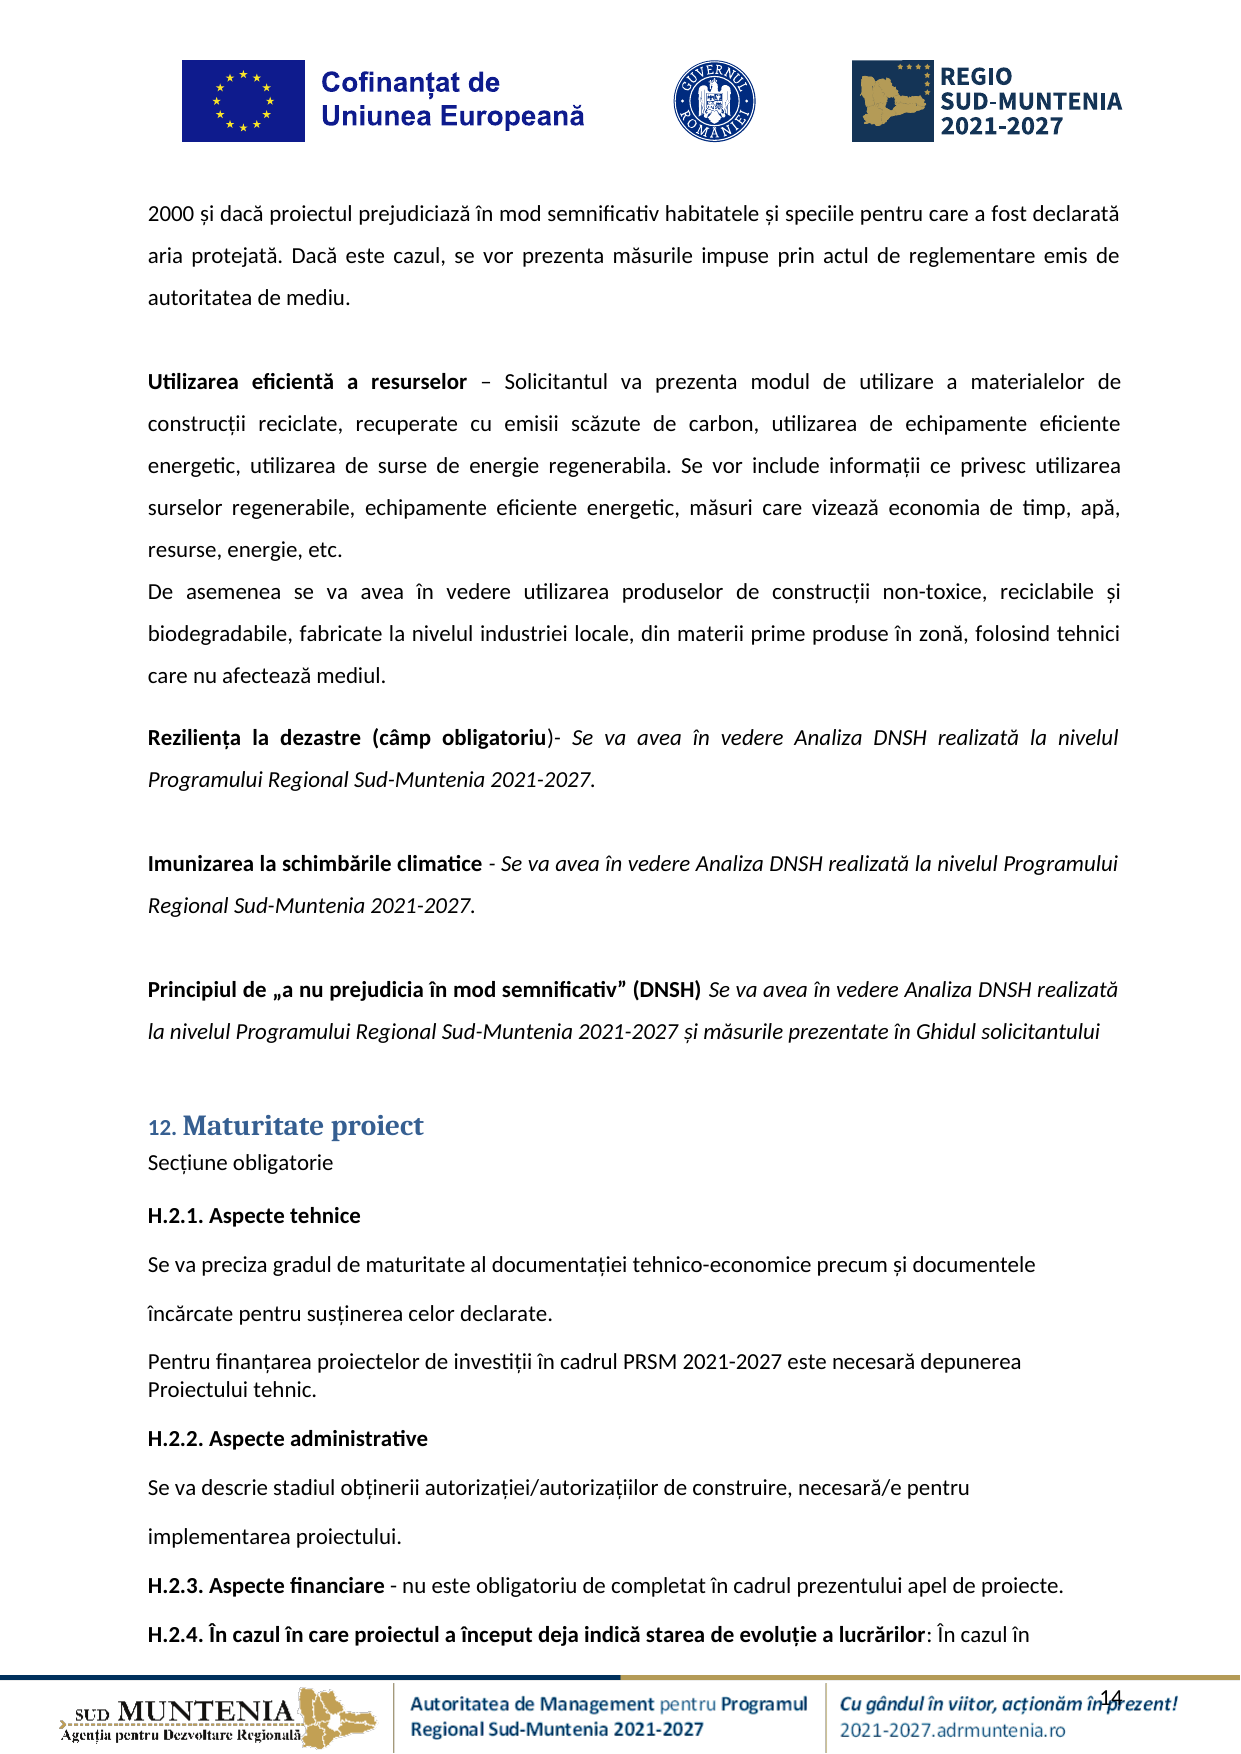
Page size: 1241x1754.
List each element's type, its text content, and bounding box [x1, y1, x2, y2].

text Utilizarea eficientă a resurselor – Solicitantul va prezenta modul de utilizare a materialelor de construcții reciclate, recuperate cu emisii scăzute de carbon, utilizarea de echipamente eficiente energetic, utilizarea de surse de energie regenerabila. Se vor include informații ce privesc utilizarea surselor regenerabile, echipamente eficiente energetic, măsuri care vizează economia de timp, apă, resurse, energie, etc. [148, 367, 1122, 563]
text încărcate pentru susținerea celor declarate. [148, 1299, 1122, 1327]
text H.2.4. În cazul în care proiectul a început deja indică starea de evoluție a lucrărilor: În cazul în [148, 1620, 1122, 1648]
picture [0, 1675, 1241, 1754]
text H.2.1. Aspecte tehnice [148, 1201, 1122, 1229]
text Secțiune obligatorie [148, 1148, 1122, 1176]
text Imunizarea la schimbările climatice - Se va avea în vedere Analiza DNSH realizată la nivelul Programului Regional Sud-Muntenia 2021-2027. [148, 849, 1122, 919]
text H.2.2. Aspecte administrative [148, 1424, 1122, 1452]
text Principiul de „a nu prejudicia în mod semnificativ” (DNSH) Se va avea în vedere Analiza DNSH realizată la nivelul Programului Regional Sud-Muntenia 2021-2027 şi măsurile prezentate în Ghidul solicitantului [148, 975, 1122, 1045]
text Se va descrie stadiul obţinerii autorizației/autorizațiilor de construire, necesară/e pentru [148, 1473, 1122, 1501]
text Reziliența la dezastre (câmp obligatoriu)- Se va avea în vedere Analiza DNSH realizată la nivelul Programului Regional Sud-Muntenia 2021-2027. [148, 723, 1122, 793]
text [148, 199, 1122, 311]
text De asemenea se va avea în vedere utilizarea produselor de construcții non-toxice, reciclabile și biodegradabile, fabricate la nivelul industriei locale, din materii prime produse în zonă, folosind tehnici care nu afectează mediul. [148, 577, 1122, 689]
text Pentru finanțarea proiectelor de investiții în cadrul PRSM 2021-2027 este necesară depunerea Proiectului tehnic. [148, 1347, 1122, 1403]
text H.2.3. Aspecte financiare - nu este obligatoriu de completat în cadrul prezentului apel de proiecte. [148, 1571, 1122, 1599]
text Se va preciza gradul de maturitate al documentației tehnico-economice precum și documentele [148, 1250, 1122, 1278]
subtitle 12. Maturitate proiect [148, 1109, 1122, 1143]
text implementarea proiectului. [148, 1522, 1122, 1550]
